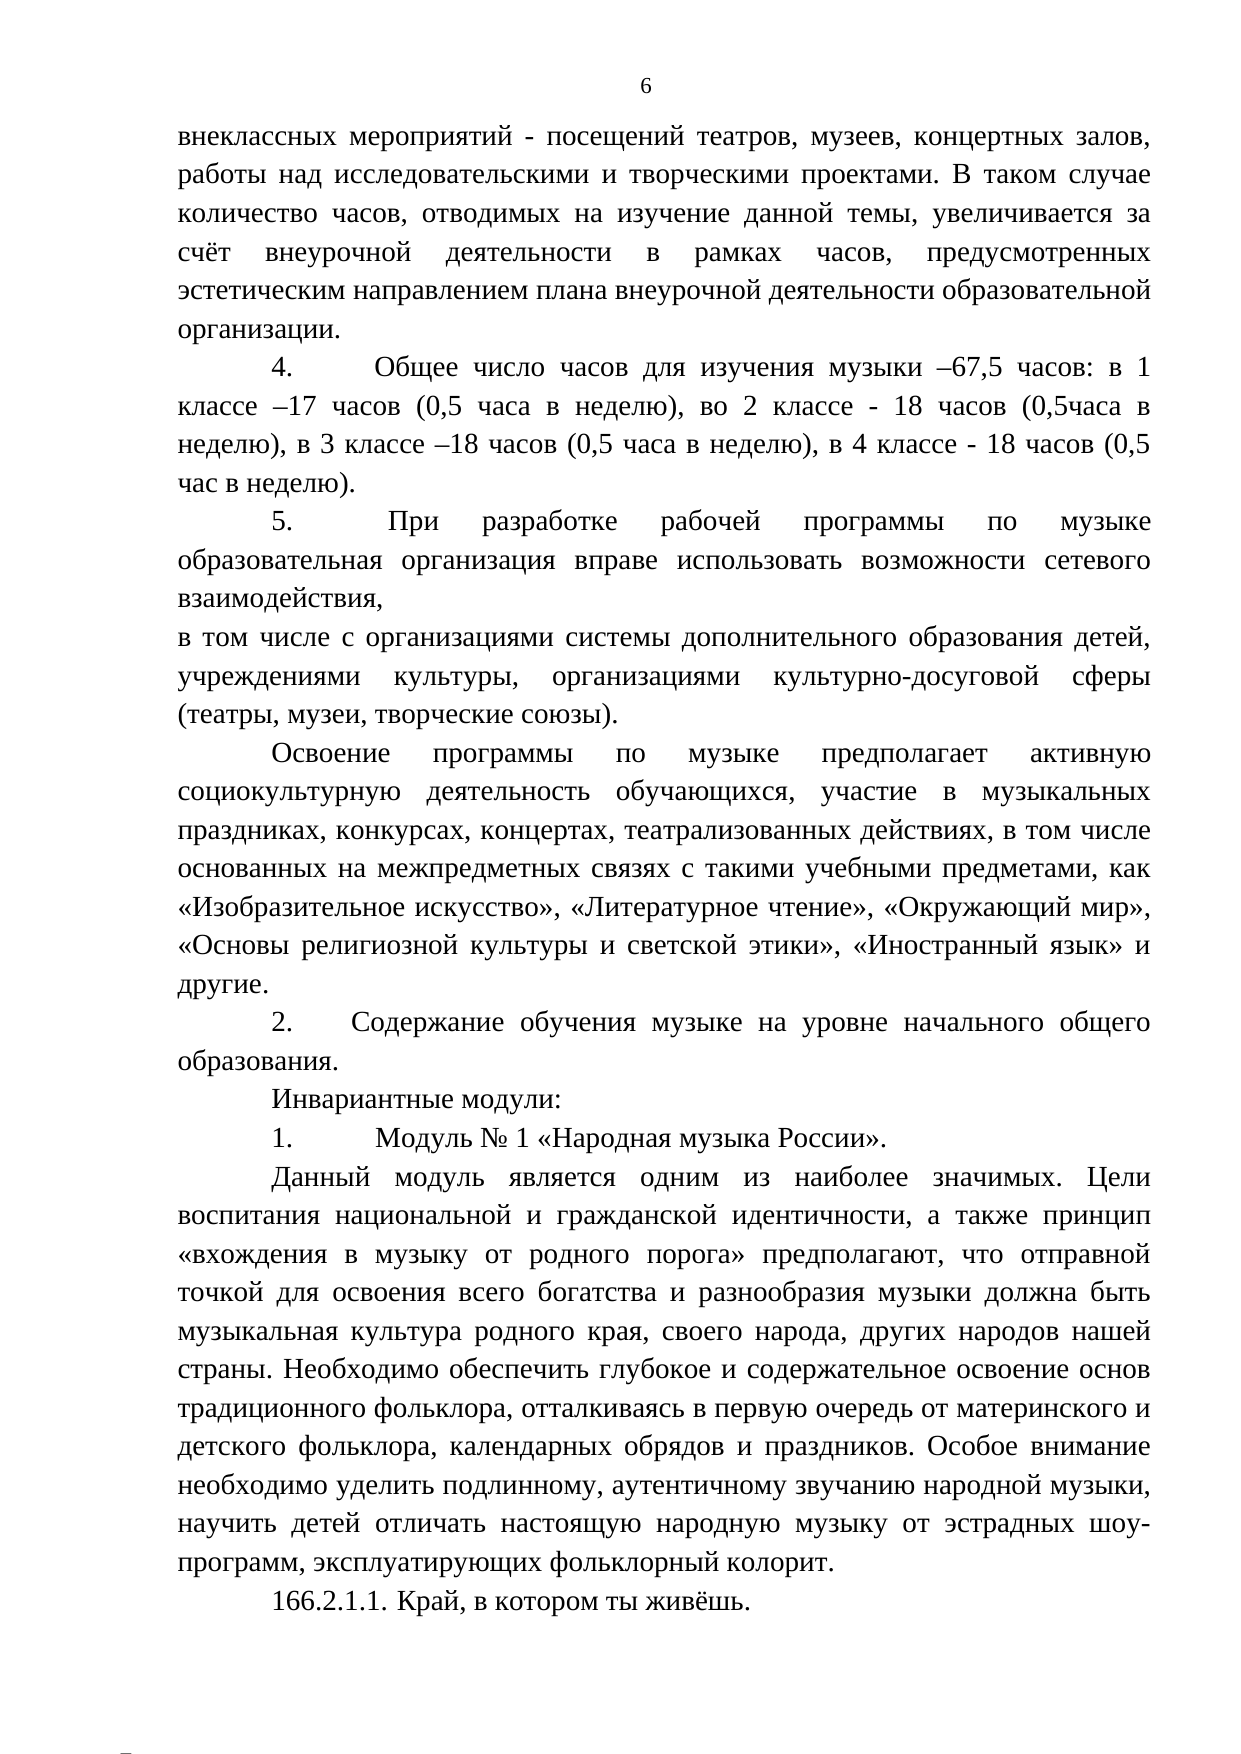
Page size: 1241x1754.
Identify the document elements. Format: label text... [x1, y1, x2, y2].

list При разработке рабочей программы по музыке образовательная организация вправе использовать возможности сетевого взаимодействия, [177, 503, 1152, 614]
list Содержание обучения музыке на уровне начального общего образования. [177, 1004, 1152, 1077]
text в том числе с организациями системы дополнительного образования детей, учреждениями культуры, организациями культурно-досуговой сферы (театры, музеи, творческие союзы). [177, 619, 1152, 730]
list Край, в котором ты живёшь. [177, 1583, 1152, 1616]
list Общее число часов для изучения музыки –67,5 часов: в 1 классе –17 часов (0,5 часа в неделю), во 2 классе - 18 часов (0,5часа в неделю), в 3 классе –18 часов (0,5 часа в неделю), в 4 классе - 18 часов (0,5 час в неделю). [177, 349, 1152, 498]
text Инвариантные модули: [177, 1082, 1152, 1115]
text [177, 118, 1152, 344]
list Модуль № 1 «Народная музыка России». [177, 1120, 1152, 1154]
text Данный модуль является одним из наиболее значимых. Цели воспитания национальной и гражданской идентичности, а также принцип «вхождения в музыку от родного порога» предполагают, что отправной точкой для освоения всего богатства и разнообразия музыки должна быть музыкальная культура родного края, своего народа, других народов нашей страны. Необходимо обеспечить глубокое и содержательное освоение основ традиционного фольклора, отталкиваясь в первую очередь от материнского и детского фольклора, календарных обрядов и праздников. Особое внимание необходимо уделить подлинному, аутентичному звучанию народной музыки, научить детей отличать настоящую народную музыку от эстрадных шоу-программ, эксплуатирующих фольклорный колорит. [177, 1159, 1152, 1578]
text Освоение программы по музыке предполагает активную социокультурную деятельность обучающихся, участие в музыкальных праздниках, конкурсах, концертах, театрализованных действиях, в том числе основанных на межпредметных связях с такими учебными предметами, как «Изобразительное искусство», «Литературное чтение», «Окружающий мир», «Основы религиозной культуры и светской этики», «Иностранный язык» и другие. [177, 735, 1152, 999]
